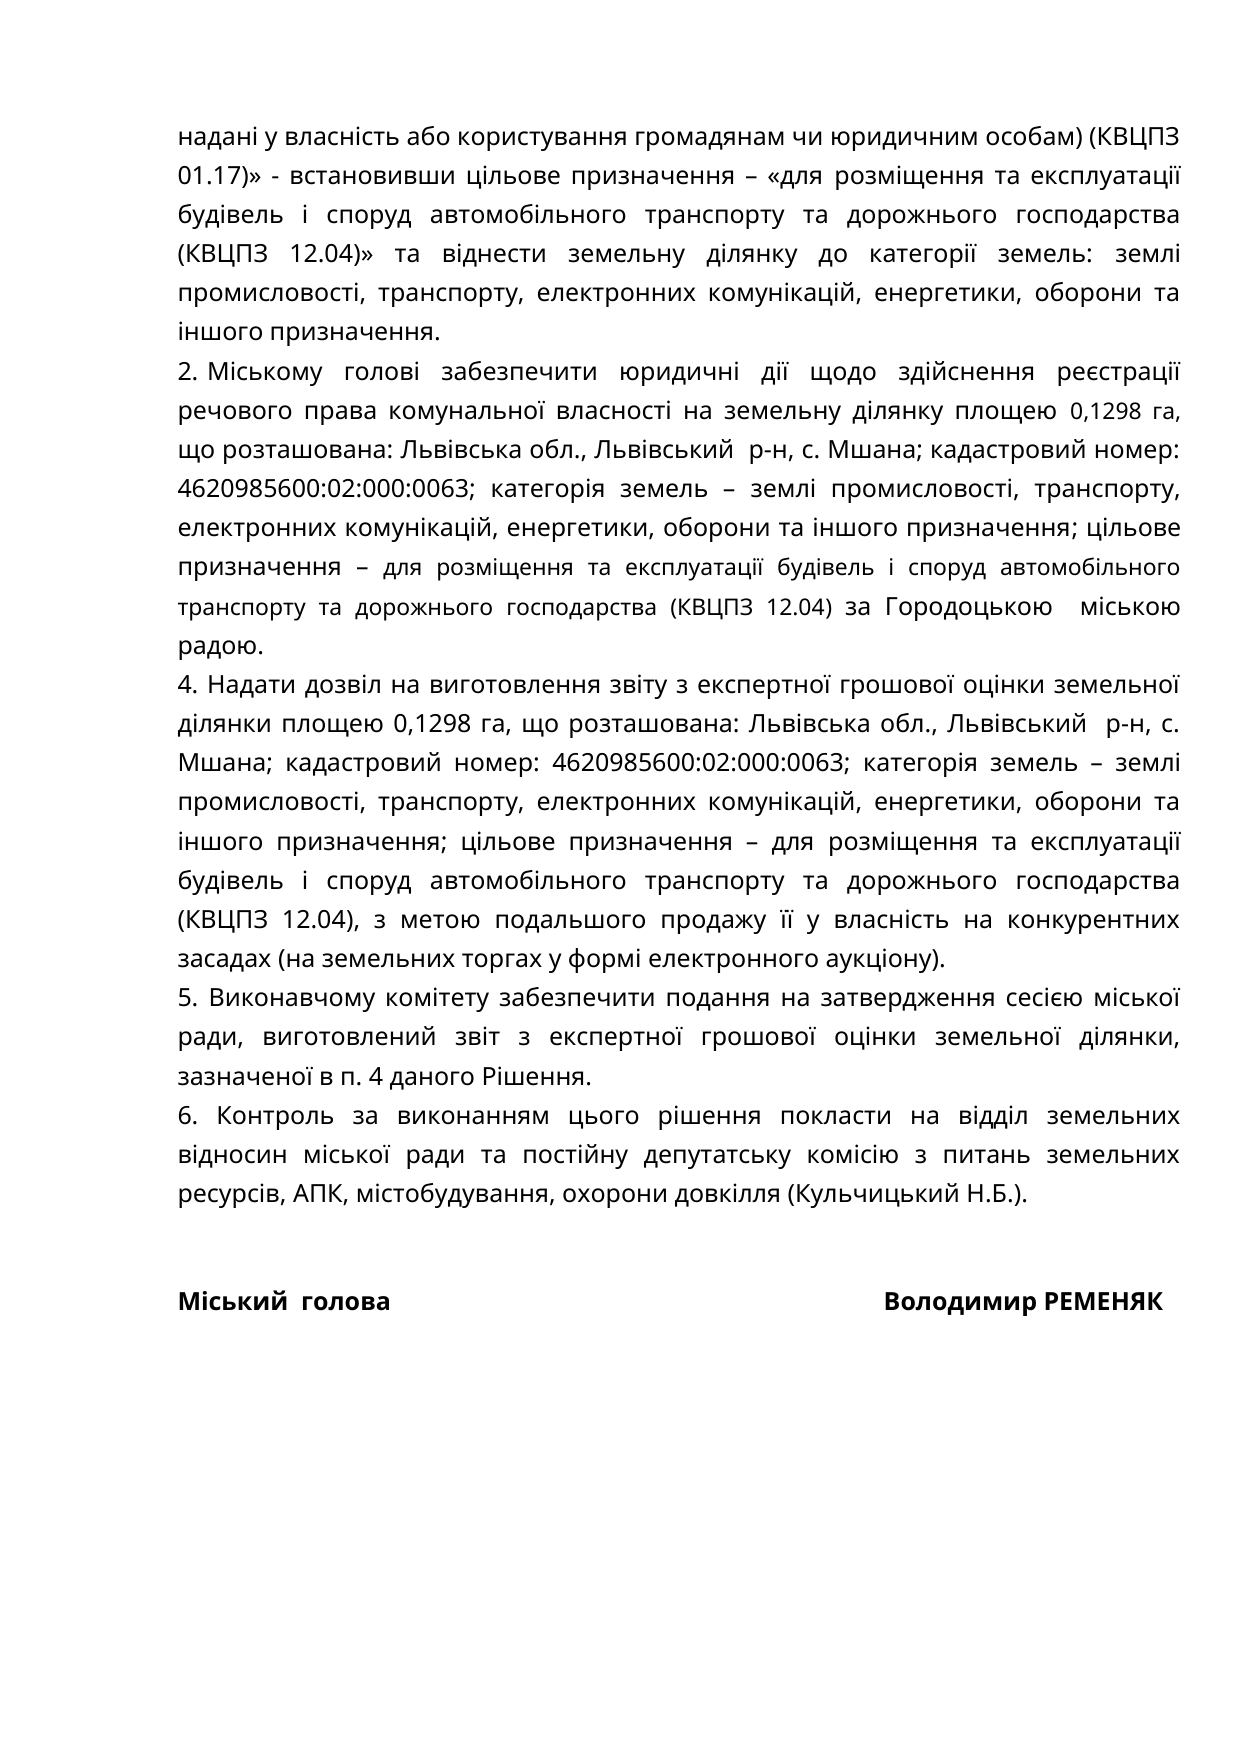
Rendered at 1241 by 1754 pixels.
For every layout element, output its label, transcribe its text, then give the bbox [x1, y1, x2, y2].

list 4. Надати дозвіл на виготовлення звіту з експертної грошової оцінки земельної ділянки площею 0,1298 га, що розташована: Львівська обл., Львівський р-н, с. Мшана; кадастровий номер: 4620985600:02:000:0063; категорія земель – землі промисловості, транспорту, електронних комунікацій, енергетики, оборони та іншого призначення; цільове призначення – для розміщення та експлуатації будівель і споруд автомобільного транспорту та дорожнього господарства (КВЦПЗ 12.04), з метою подальшого продажу її у власність на конкурентних засадах (на земельних торгах у формі електронного аукціону). [177, 666, 1181, 784]
list 6. Контроль за виконанням цього рішення покласти на відділ земельних відносин міської ради та постійну депутатську комісію з питань земельних ресурсів, АПК, містобудування, охорони довкілля (Кульчицький Н.Б.). [177, 1097, 1181, 1210]
list 4. Надати дозвіл на виготовлення звіту з експертної грошової оцінки земельної ділянки площею 0,1298 га, що розташована: Львівська обл., Львівський р-н, с. Мшана; кадастровий номер: 4620985600:02:000:0063; категорія земель – землі промисловості, транспорту, електронних комунікацій, енергетики, оборони та іншого призначення; цільове призначення – для розміщення та експлуатації будівель і споруд автомобільного транспорту та дорожнього господарства (КВЦПЗ 12.04), з метою подальшого продажу її у власність на конкурентних засадах (на земельних торгах у формі електронного аукціону). [177, 818, 1181, 862]
list 4. Надати дозвіл на виготовлення звіту з експертної грошової оцінки земельної ділянки площею 0,1298 га, що розташована: Львівська обл., Львівський р-н, с. Мшана; кадастровий номер: 4620985600:02:000:0063; категорія земель – землі промисловості, транспорту, електронних комунікацій, енергетики, оборони та іншого призначення; цільове призначення – для розміщення та експлуатації будівель і споруд автомобільного транспорту та дорожнього господарства (КВЦПЗ 12.04), з метою подальшого продажу її у власність на конкурентних засадах (на земельних торгах у формі електронного аукціону). [177, 896, 1181, 975]
list Міському голові забезпечити юридичні дії щодо здійснення реєстрації речового права комунальної власності на земельну ділянку площею 0,1298 га, що розташована: Львівська обл., Львівський р-н, с. Мшана; кадастровий номер: 4620985600:02:000:0063; категорія земель – землі промисловості, транспорту, електронних комунікацій, енергетики, оборони та іншого призначення; цільове призначення – для розміщення та експлуатації будівель і споруд автомобільного транспорту та дорожнього господарства (КВЦПЗ 12.04) за Городоцькою міською радою. [177, 353, 1181, 661]
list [177, 118, 1181, 196]
list 5. Виконавчому комітету забезпечити подання на затвердження сесією міської ради, виготовлений звіт з експертної грошової оцінки земельної ділянки, зазначеної в п. 4 даного Рішення. [177, 980, 1181, 1092]
text Міський голова Володимир РЕМЕНЯК [177, 1283, 1181, 1317]
